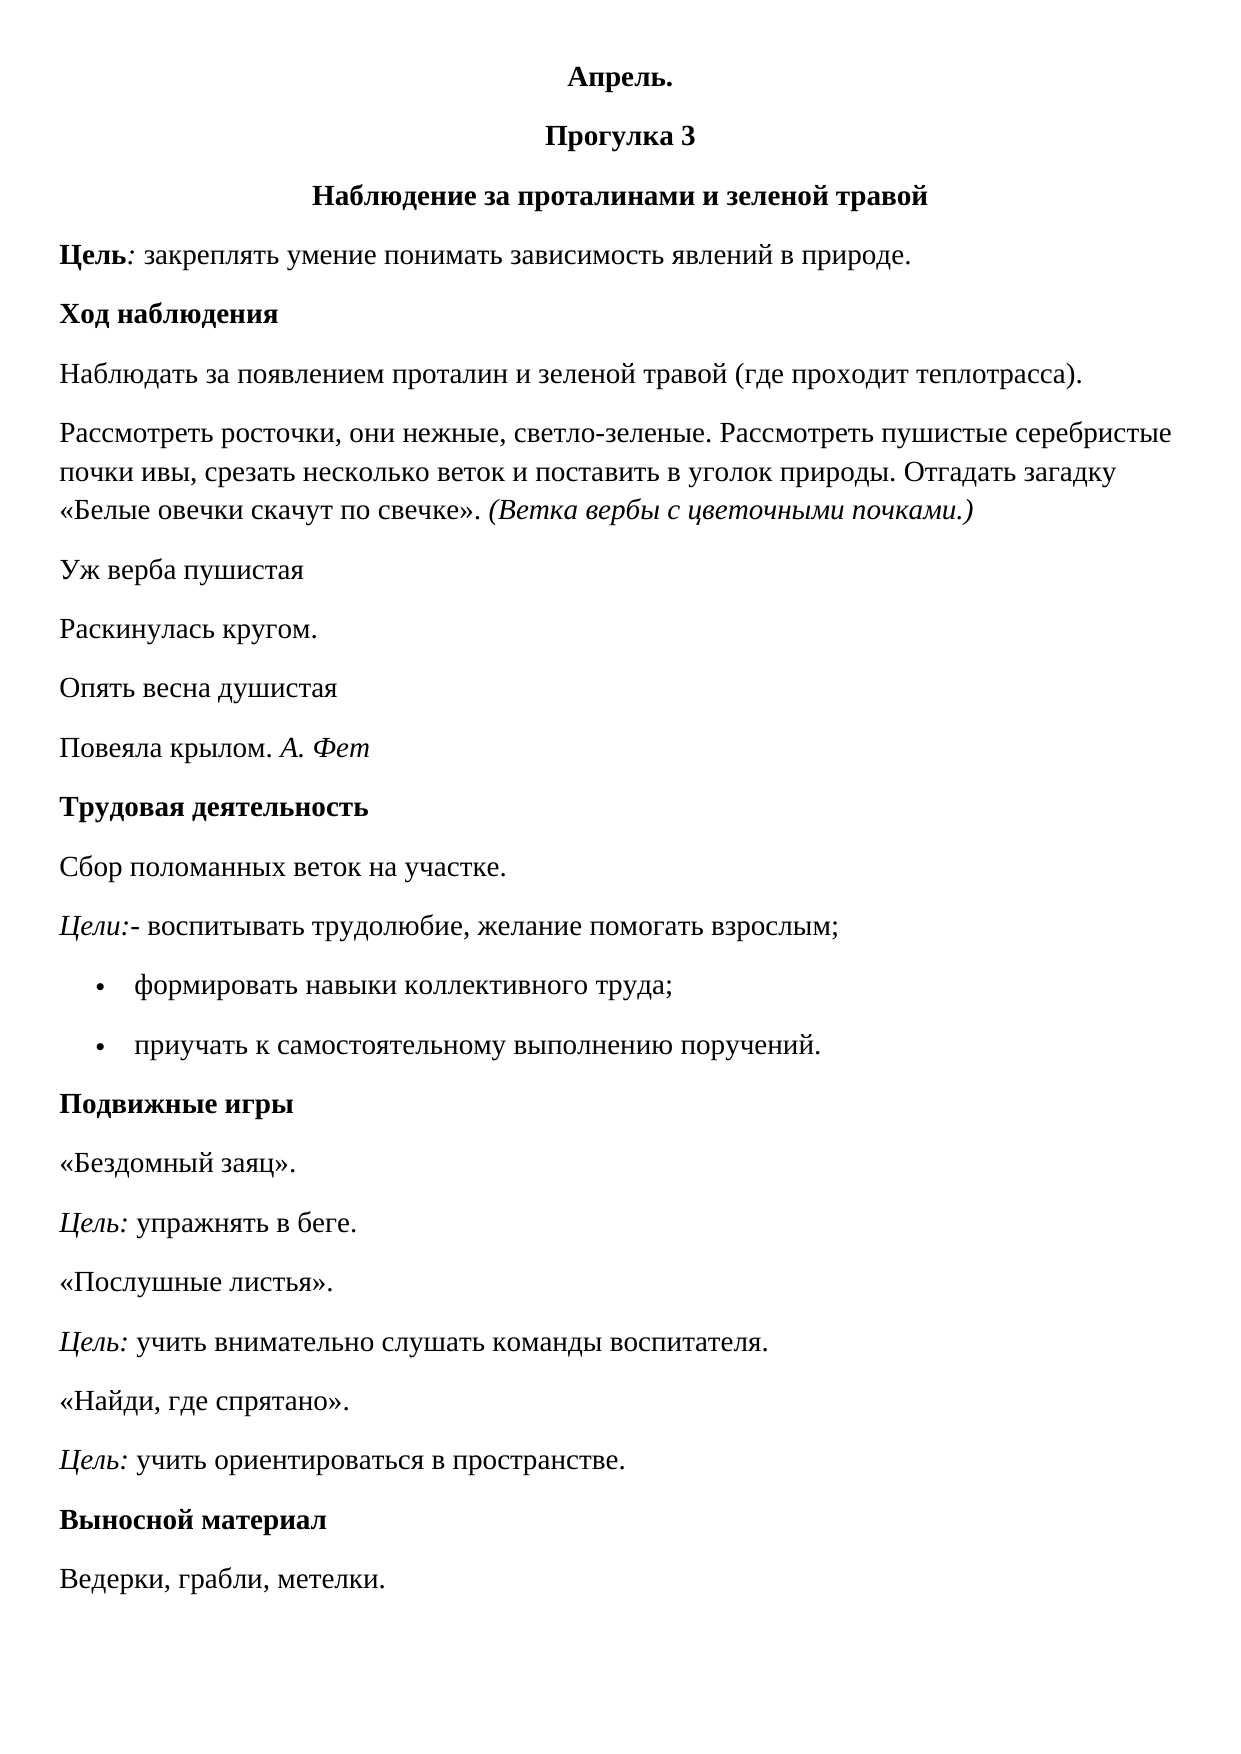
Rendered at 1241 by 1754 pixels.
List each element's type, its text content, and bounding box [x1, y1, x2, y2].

text Ведерки, грабли, метелки. [59, 1561, 1181, 1595]
text Апрель. [59, 59, 1181, 93]
text Прогулка 3 [59, 118, 1181, 152]
text Цель: учить внимательно слушать команды воспитателя. [59, 1324, 1181, 1357]
text Цель: учить ориентироваться в пространстве. [59, 1442, 1181, 1476]
list формировать навыки коллективного труда; [97, 967, 1181, 1001]
text Цель: упражнять в беге. [59, 1205, 1181, 1238]
text Уж верба пушистая [59, 552, 1181, 585]
text Подвижные игры [59, 1086, 1181, 1120]
text Наблюдать за появлением проталин и зеленой травой (где проходит теплотрасса). [59, 356, 1181, 389]
text Трудовая деятельность [59, 789, 1181, 823]
text «Бездомный заяц». [59, 1146, 1181, 1179]
text Повеяла крылом. А. Фет [59, 730, 1181, 763]
text Выносной материал [59, 1502, 1181, 1535]
text Раскинулась кругом. [59, 611, 1181, 645]
text Рассмотреть росточки, они нежные, светло-зеленые. Рассмотреть пушистые серебристые почки ивы, срезать несколько веток и поставить в уголок природы. Отгадать загадку «Белые овечки скачут по свечке». (Ветка вербы с цветочными почками.) [59, 415, 1181, 526]
text Наблюдение за проталинами и зеленой травой [59, 178, 1181, 211]
text Цели:- воспитывать трудолюбие, желание помогать взрослым; [59, 908, 1181, 942]
list приучать к самостоятельному выполнению поручений. [97, 1027, 1181, 1060]
text Сбор поломанных веток на участке. [59, 849, 1181, 882]
text Опять весна душистая [59, 671, 1181, 704]
text Ход наблюдения [59, 297, 1181, 330]
text «Найди, где спрятано». [59, 1383, 1181, 1417]
text «Послушные листья». [59, 1264, 1181, 1298]
text Цель: закреплять умение понимать зависимость явлений в природе. [59, 237, 1181, 271]
